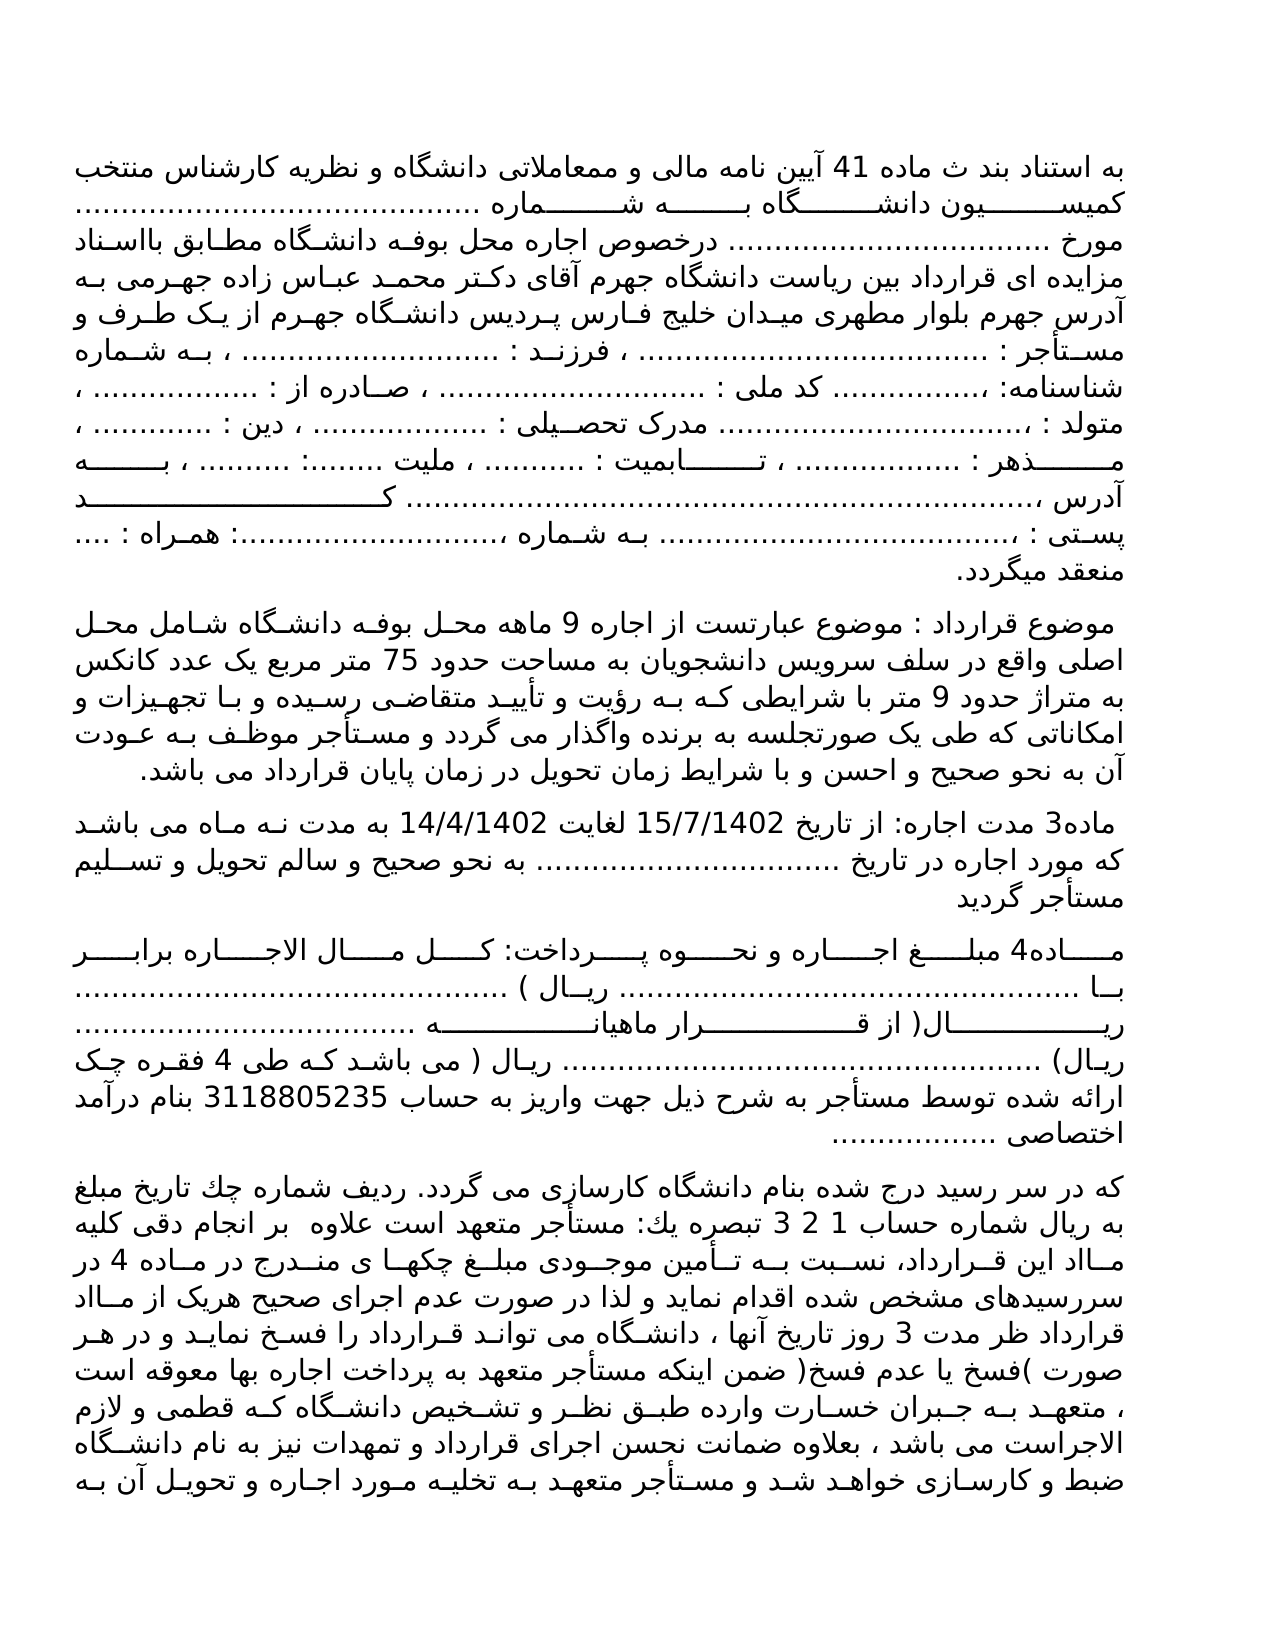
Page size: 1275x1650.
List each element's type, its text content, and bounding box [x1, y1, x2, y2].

text ماده3 مدت اجاره: از تاریخ 15/7/1402 لغایت 14/4/1402 به مدت نه ماه می باشد که مورد اجاره در تاریخ ................................. به نحو صحیح و سالم تحویل و تسلیم مستأجر گردید [74, 807, 1125, 914]
text موضوع قرارداد : موضوع عبارتست از اجاره 9 ماهه محل بوفه دانشگاه شامل محل اصلی واقع در سلف سرویس دانشجویان به مساحت حدود 75 متر مربع یک عدد کانکس به متراژ حدود 9 متر با شرایطی که به رؤیت و تأیید متقاضی رسیده و با تجهیزات و امکاناتی که طی یک صورتجلسه به برنده واگذار می گردد و مستأجر موظف به عودت آن به نحو صحیح و احسن و با شرایط زمان تحویل در زمان پایان قرارداد می باشد. [74, 607, 1125, 787]
text ماده4 مبلغ اجاره و نحوه پرداخت: کل مال الاجاره برابر با .................................................. ریال ) ............................................... ریال( از قرار ماهیانه ..................................... ریال) .................................................... ریال ( می باشد که طی 4 فقره چک ارائه شده توسط مستأجر به شرح ذیل جهت واریز به حساب 3118805235 بنام درآمد اختصاصی .................. [74, 933, 1125, 1151]
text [74, 1170, 1125, 1497]
text به استناد بند ث ماده 41 آیین نامه مالی و ممعاملاتی دانشگاه و نظریه کارشناس منتخب کمیسیون دانشگاه به شماره ............................................ مورخ ................................... درخصوص اجاره محل بوفه دانشگاه مطابق بااسناد مزایده ای قرارداد بین ریاست دانشگاه جهرم آقای دکتر محمد عباس زاده جهرمی به آدرس جهرم بلوار مطهری میدان خلیج فارس پردیس دانشگاه جهرم از یک طرف و مستأجر : ...................................... ، فرزند : ............................ ، به شماره شناسنامه: ،................ کد ملی : ............................. ، صادره از : .................. ، متولد : ،................................. مدرک تحصیلی : ................... ، دین : ............. ، مذهر : .................. ، تابمیت : ........... ، ملیت ........: .......... ، به آدرس ،.................................................................... کد پستی : ،...................................... به شماره ،............................: همراه : .... منعقد میگردد. [74, 150, 1125, 587]
